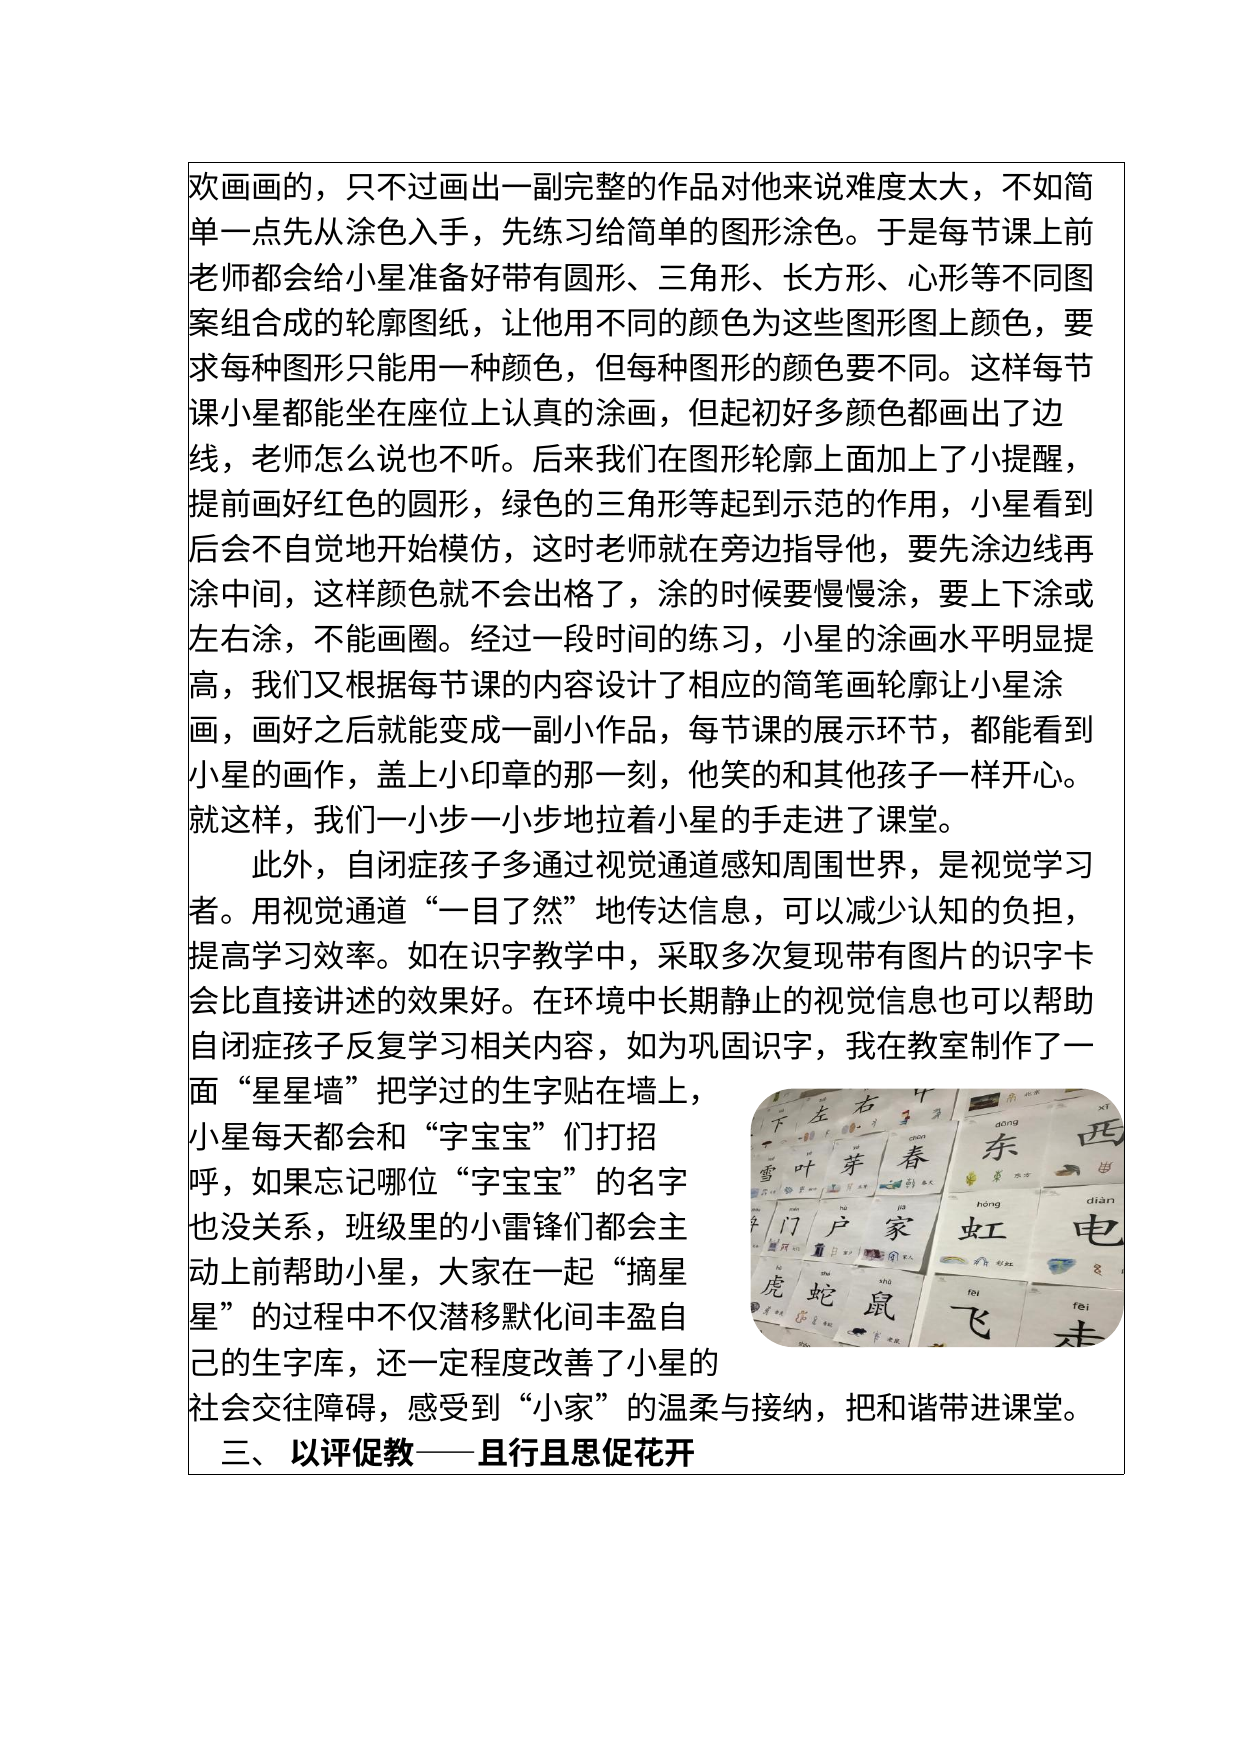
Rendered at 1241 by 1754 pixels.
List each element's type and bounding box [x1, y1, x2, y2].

table_cell [189, 163, 1124, 1473]
